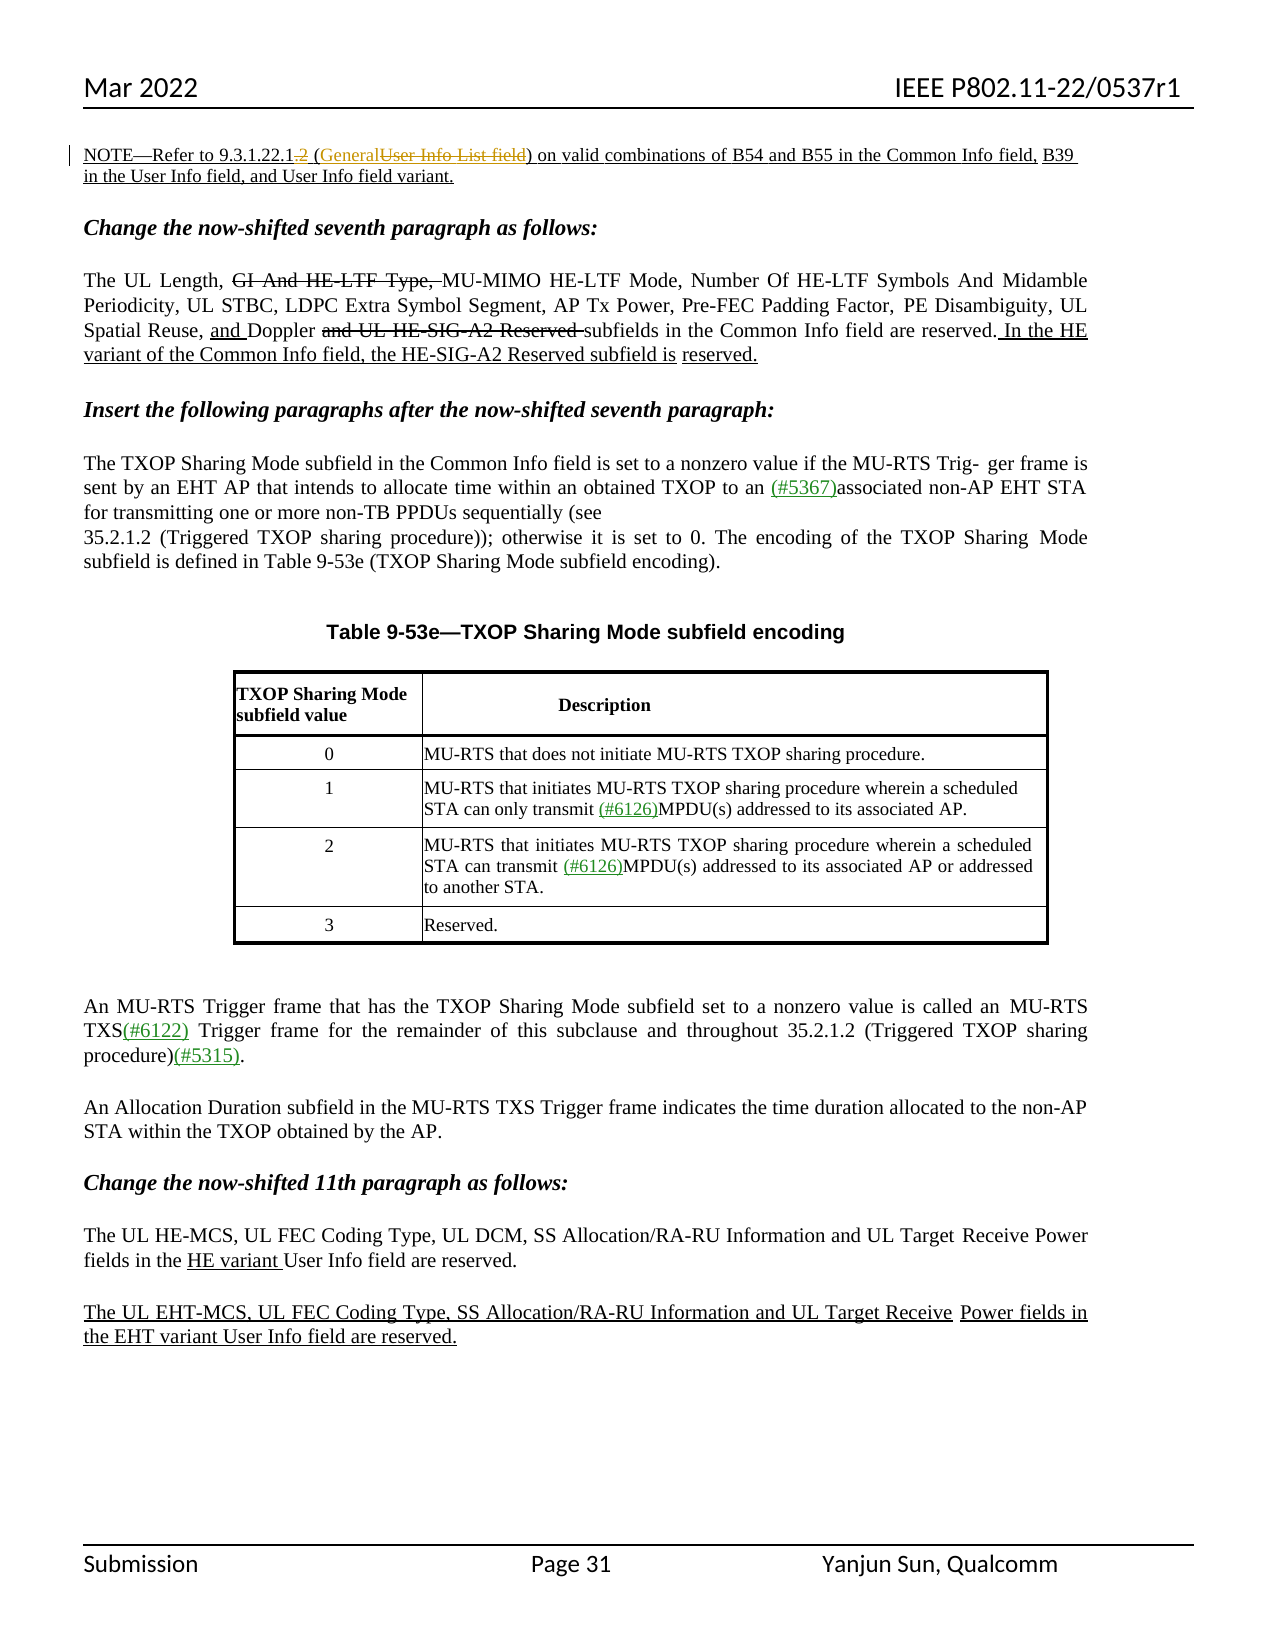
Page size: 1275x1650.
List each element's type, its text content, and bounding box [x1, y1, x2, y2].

text The UL HE-MCS, UL FEC Coding Type, UL DCM, SS Allocation/RA-RU Information and UL Target Receive Power fields in the HE variant User Info field are reserved. [83, 1223, 1088, 1272]
table_cell MU-RTS that initiates MU-RTS TXOP sharing procedure wherein a scheduled STA can transmit (#6126)MPDU(s) addressed to its associated AP or addressed to another STA. [423, 828, 1046, 906]
text The TXOP Sharing Mode subfield in the Common Info field is set to a nonzero value if the MU-RTS Trig- ger frame is sent by an EHT AP that intends to allocate time within an obtained TXOP to an (#5367)associated non-AP EHT STA for transmitting one or more non-TB PPDUs sequentially (see [83, 451, 1088, 524]
table_header Description [423, 674, 1046, 734]
text Table 9-53e—TXOP Sharing Mode subfield encoding [83, 620, 1088, 644]
text The UL EHT-MCS, UL FEC Coding Type, SS Allocation/RA-RU Information and UL Target Receive Power fields in the EHT variant User Info field are reserved. [83, 1300, 1088, 1348]
table_cell 3 [236, 907, 422, 941]
table_cell 1 [236, 770, 422, 827]
table_cell Reserved. [423, 907, 1046, 941]
text 35.2.1.2 (Triggered TXOP sharing procedure)); otherwise it is set to 0. The encoding of the TXOP Sharing Mode subfield is defined in Table 9-53e (TXOP Sharing Mode subfield encoding). [83, 525, 1088, 573]
text An MU-RTS Trigger frame that has the TXOP Sharing Mode subfield set to a nonzero value is called an MU-RTS TXS(#6122) Trigger frame for the remainder of this subclause and throughout 35.2.1.2 (Triggered TXOP sharing procedure)(#5315). [83, 993, 1088, 1067]
table_cell MU-RTS that does not initiate MU-RTS TXOP sharing procedure. [423, 737, 1046, 769]
table_cell 0 [236, 737, 422, 769]
text Insert the following paragraphs after the now-shifted seventh paragraph: [83, 396, 1194, 422]
text Change the now-shifted 11th paragraph as follows: [83, 1169, 1194, 1196]
table_header TXOP Sharing Mode subfield value [236, 674, 422, 734]
text An Allocation Duration subfield in the MU-RTS TXS Trigger frame indicates the time duration allocated to the non-AP STA within the TXOP obtained by the AP. [83, 1095, 1088, 1143]
table_cell 2 [236, 828, 422, 906]
text The UL Length, GI And HE-LTF Type, MU-MIMO HE-LTF Mode, Number Of HE-LTF Symbols And Midamble Periodicity, UL STBC, LDPC Extra Symbol Segment, AP Tx Power, Pre-FEC Padding Factor, PE Disambiguity, UL Spatial Reuse, and Doppler and UL HE-SIG-A2 Reserved subfields in the Common Info field are reserved. In the HE variant of the Common Info field, the HE-SIG-A2 Reserved subfield is reserved. [83, 268, 1088, 366]
text NOTE—Refer to 9.3.1.22.1 () on valid combinations of B54 and B55 in the Common Info field, B39 in the User Info field, and User Info field variant. [83, 145, 1089, 186]
table_cell MU-RTS that initiates MU-RTS TXOP sharing procedure wherein a scheduled STA can only transmit (#6126)MPDU(s) addressed to its associated AP. [423, 770, 1046, 827]
text Change the now-shifted seventh paragraph as follows: [83, 214, 1194, 240]
